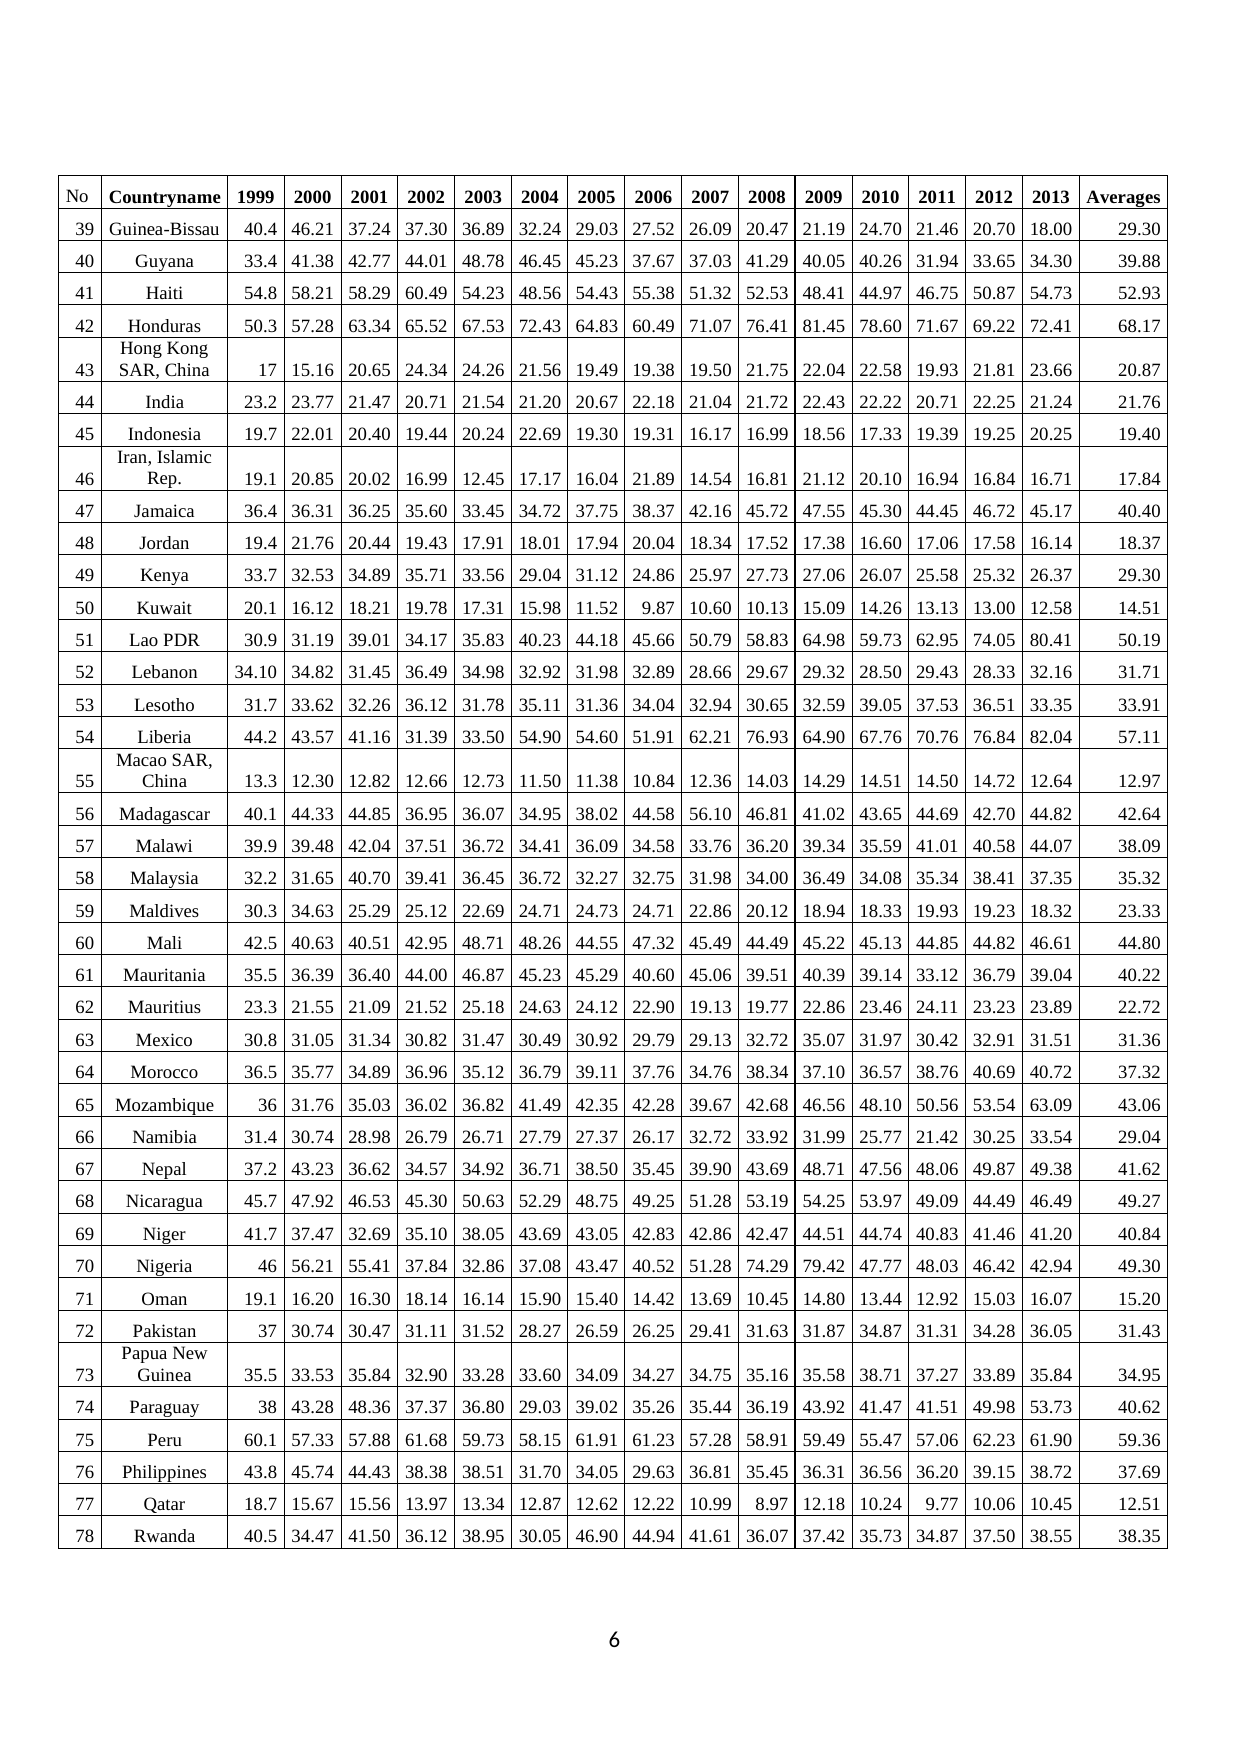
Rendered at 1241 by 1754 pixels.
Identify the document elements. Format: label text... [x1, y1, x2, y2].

table_cell 45.23 [512, 955, 567, 986]
table_cell 39.14 [853, 955, 908, 986]
table_cell 50.56 [909, 1084, 965, 1116]
table_cell 18.56 [796, 414, 852, 446]
table_cell 13.34 [455, 1484, 511, 1515]
table_cell Peru [102, 1420, 227, 1451]
table_cell 44.33 [285, 793, 341, 824]
table_cell 24.34 [398, 338, 454, 381]
table_cell 21.72 [739, 382, 794, 413]
table_cell 41.51 [909, 1387, 965, 1418]
table_cell 16.71 [1023, 447, 1079, 489]
table_cell 34.89 [342, 1052, 397, 1083]
table_cell 12.62 [568, 1484, 624, 1515]
table_cell 13.44 [853, 1278, 908, 1309]
table_cell 22.69 [455, 890, 511, 922]
table_cell 71 [59, 1278, 101, 1309]
table_cell 16.60 [853, 523, 908, 554]
table_cell 48.71 [796, 1149, 852, 1180]
table_cell 36.81 [682, 1452, 738, 1483]
table_cell 79.42 [796, 1246, 852, 1277]
table_header 2009 [796, 176, 852, 207]
table_cell 44.85 [342, 793, 397, 824]
table_cell 41.46 [966, 1214, 1022, 1245]
table_cell 39.05 [853, 685, 908, 716]
table_cell 38.95 [455, 1516, 511, 1548]
table_cell Hong Kong SAR, China [102, 338, 227, 381]
table_cell 39.67 [682, 1084, 738, 1116]
table_cell 47.77 [853, 1246, 908, 1277]
table_cell 46.42 [966, 1246, 1022, 1277]
table_cell 43.92 [796, 1387, 852, 1418]
table_cell 42.77 [342, 241, 397, 272]
table_cell 34.95 [1080, 1343, 1167, 1386]
table_cell 41.61 [682, 1516, 738, 1548]
table_cell 36.07 [739, 1516, 794, 1548]
table_cell 55.38 [625, 273, 681, 304]
table_cell 37.42 [796, 1516, 852, 1548]
table_cell 33.28 [455, 1343, 511, 1386]
table_cell 35.32 [1080, 858, 1167, 889]
table_cell Madagascar [102, 793, 227, 824]
table_cell 14.80 [796, 1278, 852, 1309]
table_cell 31.45 [342, 652, 397, 683]
table_cell 41.01 [909, 826, 965, 857]
table_cell 67 [59, 1149, 101, 1180]
table_cell 35.71 [398, 555, 454, 587]
table_cell 57.33 [285, 1420, 341, 1451]
table_header No [59, 176, 101, 207]
table_cell 22.43 [796, 382, 852, 413]
table_cell Mauritania [102, 955, 227, 986]
table_header 2005 [568, 176, 624, 207]
table_cell 33.89 [966, 1343, 1022, 1386]
table_cell 36.72 [512, 858, 567, 889]
table_cell 34.98 [455, 652, 511, 683]
table_cell 20.02 [342, 447, 397, 489]
table_cell 19.13 [682, 987, 738, 1018]
table_cell 59.49 [796, 1420, 852, 1451]
table_cell 19.39 [909, 414, 965, 446]
table_cell 36.12 [398, 1516, 454, 1548]
table_cell 32.75 [625, 858, 681, 889]
table_cell 28.50 [853, 652, 908, 683]
table_cell 23.46 [853, 987, 908, 1018]
table_cell Malawi [102, 826, 227, 857]
table_cell 18.01 [512, 523, 567, 554]
table_cell 44.80 [1080, 923, 1167, 954]
table_cell 31.87 [796, 1311, 852, 1342]
table_cell 38.05 [455, 1214, 511, 1245]
table_cell 10.60 [682, 588, 738, 619]
table_cell 40.4 [228, 209, 284, 240]
table_cell 12.58 [1023, 588, 1079, 619]
table_cell 38.72 [1023, 1452, 1079, 1483]
table_cell 49 [59, 555, 101, 587]
table_cell 74 [59, 1387, 101, 1418]
table_cell 48.36 [342, 1387, 397, 1418]
table_cell 38.71 [853, 1343, 908, 1386]
table_cell 36.72 [455, 826, 511, 857]
table_cell 52.29 [512, 1181, 567, 1212]
table_cell 64 [59, 1052, 101, 1083]
table_cell 22.58 [853, 338, 908, 381]
table_cell 31.4 [228, 1117, 284, 1148]
table_cell 21.52 [398, 987, 454, 1018]
table_cell 19.78 [398, 588, 454, 619]
table_cell 58.15 [512, 1420, 567, 1451]
table_cell 15.56 [342, 1484, 397, 1515]
table_cell 42.64 [1080, 793, 1167, 824]
table_cell 44.43 [342, 1452, 397, 1483]
table_cell 59.36 [1080, 1420, 1167, 1451]
table_cell 31.12 [568, 555, 624, 587]
table_cell 12.51 [1080, 1484, 1167, 1515]
table_cell 34.89 [342, 555, 397, 587]
table_cell Mali [102, 923, 227, 954]
table_cell 58.21 [285, 273, 341, 304]
table_cell 32.16 [1023, 652, 1079, 683]
table_cell 41.62 [1080, 1149, 1167, 1180]
table_cell 15.16 [285, 338, 341, 381]
table_cell 40.72 [1023, 1052, 1079, 1083]
table_cell 60 [59, 923, 101, 954]
table_cell 15.20 [1080, 1278, 1167, 1309]
table_cell 31.05 [285, 1020, 341, 1051]
table_cell 33.53 [285, 1343, 341, 1386]
table_cell 34.82 [285, 652, 341, 683]
table_cell 20.65 [342, 338, 397, 381]
table_cell 49.30 [1080, 1246, 1167, 1277]
table_cell Morocco [102, 1052, 227, 1083]
table_cell 23.3 [228, 987, 284, 1018]
table_cell 48.56 [512, 273, 567, 304]
table_cell 17.33 [853, 414, 908, 446]
table_cell 21.54 [455, 382, 511, 413]
table_cell 28.33 [966, 652, 1022, 683]
table_cell Lebanon [102, 652, 227, 683]
table_cell 36.02 [398, 1084, 454, 1116]
table_cell 42.68 [739, 1084, 794, 1116]
table_cell 32.90 [398, 1343, 454, 1386]
table_cell 32.91 [966, 1020, 1022, 1051]
table_cell 48.26 [512, 923, 567, 954]
table_cell 24.63 [512, 987, 567, 1018]
table_cell 29.13 [682, 1020, 738, 1051]
table_cell 20.71 [398, 382, 454, 413]
table_cell 35.77 [285, 1052, 341, 1083]
table_cell 31.51 [1023, 1020, 1079, 1051]
table_cell 25.77 [853, 1117, 908, 1148]
table_cell 19.30 [568, 414, 624, 446]
table_cell 17.52 [739, 523, 794, 554]
table_cell 31.78 [455, 685, 511, 716]
table_cell 43.65 [853, 793, 908, 824]
table_cell 33.7 [228, 555, 284, 587]
table_header 2011 [909, 176, 965, 207]
table_cell 13.00 [966, 588, 1022, 619]
table_cell 29.67 [739, 652, 794, 683]
table_cell 57.28 [285, 305, 341, 337]
table_cell 43.47 [568, 1246, 624, 1277]
table_cell 47.32 [625, 923, 681, 954]
table_cell 61 [59, 955, 101, 986]
table_cell 26.07 [853, 555, 908, 587]
table_cell 19.1 [228, 447, 284, 489]
table_cell 21.75 [739, 338, 794, 381]
table_cell 63 [59, 1020, 101, 1051]
table_cell 16.30 [342, 1278, 397, 1309]
table_cell 61.90 [1023, 1420, 1079, 1451]
table_cell 33.35 [1023, 685, 1079, 716]
table_cell 21.20 [512, 382, 567, 413]
table_cell 25.58 [909, 555, 965, 587]
table_cell 37.37 [398, 1387, 454, 1418]
table_cell 22.01 [285, 414, 341, 446]
table_cell 71.07 [682, 305, 738, 337]
table_cell 19.4 [228, 523, 284, 554]
table_cell 62.23 [966, 1420, 1022, 1451]
table_cell 37.24 [342, 209, 397, 240]
table_cell 10.84 [625, 749, 681, 792]
table_cell 29.30 [1080, 555, 1167, 587]
table_cell 45.7 [228, 1181, 284, 1212]
table_cell 51.28 [682, 1181, 738, 1212]
table_cell 26.79 [398, 1117, 454, 1148]
table_cell 48.10 [853, 1084, 908, 1116]
table_cell 30.05 [512, 1516, 567, 1548]
table_cell 30.8 [228, 1020, 284, 1051]
table_cell 57.06 [909, 1420, 965, 1451]
table_cell Guinea-Bissau [102, 209, 227, 240]
table_cell 37.2 [228, 1149, 284, 1180]
table_cell 16.07 [1023, 1278, 1079, 1309]
table_cell 22.72 [1080, 987, 1167, 1018]
table_cell 21.42 [909, 1117, 965, 1148]
table_cell 39.48 [285, 826, 341, 857]
table_cell 34.08 [853, 858, 908, 889]
table_cell Nepal [102, 1149, 227, 1180]
table_cell 43 [59, 338, 101, 381]
table_cell Qatar [102, 1484, 227, 1515]
table_cell 44.82 [966, 923, 1022, 954]
table_cell 23.77 [285, 382, 341, 413]
table_cell 68.17 [1080, 305, 1167, 337]
table_cell 37 [228, 1311, 284, 1342]
table_cell 54.25 [796, 1181, 852, 1212]
table_cell 42.04 [342, 826, 397, 857]
table_cell 40.70 [342, 858, 397, 889]
table_cell 36.49 [796, 858, 852, 889]
table_cell 36.20 [909, 1452, 965, 1483]
table_cell Philippines [102, 1452, 227, 1483]
table_cell Kuwait [102, 588, 227, 619]
table_cell 51.32 [682, 273, 738, 304]
table_cell 33.45 [455, 491, 511, 522]
table_cell 35.45 [625, 1149, 681, 1180]
table_cell 40.26 [853, 241, 908, 272]
table_cell 44.69 [909, 793, 965, 824]
table_cell 14.54 [682, 447, 738, 489]
table_cell 16.04 [568, 447, 624, 489]
table_cell 36.40 [342, 955, 397, 986]
table_cell 30.3 [228, 890, 284, 922]
table_cell 32.2 [228, 858, 284, 889]
table_cell 36.4 [228, 491, 284, 522]
table_cell 49.87 [966, 1149, 1022, 1180]
table_cell 51.28 [682, 1246, 738, 1277]
table_cell 18.37 [1080, 523, 1167, 554]
table_cell 23.33 [1080, 890, 1167, 922]
table_cell 24.11 [909, 987, 965, 1018]
table_cell 21.81 [966, 338, 1022, 381]
table_cell 36.45 [455, 858, 511, 889]
table_cell 32.59 [796, 685, 852, 716]
table_cell 48.06 [909, 1149, 965, 1180]
table_cell 57 [59, 826, 101, 857]
table_cell Macao SAR, China [102, 749, 227, 792]
table_cell 19.93 [909, 338, 965, 381]
table_cell 64.83 [568, 305, 624, 337]
table_cell 32.89 [625, 652, 681, 683]
table_cell 17.17 [512, 447, 567, 489]
table_cell 38.34 [739, 1052, 794, 1083]
table_cell 48.71 [455, 923, 511, 954]
table_cell 34.41 [512, 826, 567, 857]
table_cell 37.30 [398, 209, 454, 240]
table_cell 43.57 [285, 717, 341, 748]
table_cell 29.03 [512, 1387, 567, 1418]
table_cell 35.84 [1023, 1343, 1079, 1386]
table_cell 74.29 [739, 1246, 794, 1277]
table_cell 17.31 [455, 588, 511, 619]
table_cell 27.79 [512, 1117, 567, 1148]
table_cell 12.82 [342, 749, 397, 792]
table_cell 26.17 [625, 1117, 681, 1148]
table_cell 45.74 [285, 1452, 341, 1483]
table_cell 18.21 [342, 588, 397, 619]
table_cell 40.83 [909, 1214, 965, 1245]
table_header 2013 [1023, 176, 1079, 207]
table_cell 19.23 [966, 890, 1022, 922]
table_cell 44.85 [909, 923, 965, 954]
table_cell 36.19 [739, 1387, 794, 1418]
table_cell 34.87 [909, 1516, 965, 1548]
table_header Countryname [102, 176, 227, 207]
table_cell 26.59 [568, 1311, 624, 1342]
table_cell 19.93 [909, 890, 965, 922]
table_cell 23.89 [1023, 987, 1079, 1018]
table_cell 8.97 [739, 1484, 794, 1515]
table_cell 21.76 [285, 523, 341, 554]
table_cell 24.71 [512, 890, 567, 922]
table_cell 23.66 [1023, 338, 1079, 381]
table_cell 42.16 [682, 491, 738, 522]
table_cell 53.73 [1023, 1387, 1079, 1418]
table_cell 17.91 [455, 523, 511, 554]
table_cell 34.76 [682, 1052, 738, 1083]
table_cell 29.03 [568, 209, 624, 240]
table_cell 54.73 [1023, 273, 1079, 304]
table_cell 30.74 [285, 1311, 341, 1342]
table_cell 57.28 [682, 1420, 738, 1451]
table_cell 31.11 [398, 1311, 454, 1342]
table_cell 13.3 [228, 749, 284, 792]
table_cell 34.04 [625, 685, 681, 716]
table_cell 29.41 [682, 1311, 738, 1342]
table_cell 37.75 [568, 491, 624, 522]
table_cell 81.45 [796, 305, 852, 337]
table_cell 19.49 [568, 338, 624, 381]
table_cell 61.23 [625, 1420, 681, 1451]
table_cell 41.49 [512, 1084, 567, 1116]
table_cell 70 [59, 1246, 101, 1277]
table_cell 12.73 [455, 749, 511, 792]
table_cell 48 [59, 523, 101, 554]
table_cell 36.56 [853, 1452, 908, 1483]
table_cell 44.55 [568, 923, 624, 954]
table_header 2003 [455, 176, 511, 207]
table_cell 45.22 [796, 923, 852, 954]
table_cell 27.06 [796, 555, 852, 587]
table_cell 43.69 [739, 1149, 794, 1180]
table_cell 32.72 [739, 1020, 794, 1051]
table_cell 31.47 [455, 1020, 511, 1051]
table_cell 35.26 [625, 1387, 681, 1418]
table_cell 34.92 [455, 1149, 511, 1180]
table_cell 35.10 [398, 1214, 454, 1245]
table_cell 34.47 [285, 1516, 341, 1548]
table_cell 19.40 [1080, 414, 1167, 446]
table_cell 12.18 [796, 1484, 852, 1515]
table_cell 21.46 [909, 209, 965, 240]
table_cell 18.33 [853, 890, 908, 922]
table_cell 41.16 [342, 717, 397, 748]
table_cell 17.84 [1080, 447, 1167, 489]
table_cell 36.79 [512, 1052, 567, 1083]
table_cell Kenya [102, 555, 227, 587]
table_cell 36.71 [512, 1149, 567, 1180]
table_cell 46.87 [455, 955, 511, 986]
table_cell 40.23 [512, 620, 567, 651]
table_cell 37.67 [625, 241, 681, 272]
table_cell 46.56 [796, 1084, 852, 1116]
table_cell 45.06 [682, 955, 738, 986]
table_header 2006 [625, 176, 681, 207]
table_cell 44.58 [625, 793, 681, 824]
table_cell 38.55 [1023, 1516, 1079, 1548]
table_cell Haiti [102, 273, 227, 304]
table_cell 65.52 [398, 305, 454, 337]
table_cell 32.53 [285, 555, 341, 587]
table_cell 42.28 [625, 1084, 681, 1116]
table_cell 32.24 [512, 209, 567, 240]
table_cell 24.12 [568, 987, 624, 1018]
table_cell 33.92 [739, 1117, 794, 1148]
table_cell 49.09 [909, 1181, 965, 1212]
table_cell 77 [59, 1484, 101, 1515]
table_cell 38 [228, 1387, 284, 1418]
table_cell 62.95 [909, 620, 965, 651]
table_cell 15.90 [512, 1278, 567, 1309]
table_cell 18.14 [398, 1278, 454, 1309]
table_cell 10.45 [739, 1278, 794, 1309]
table_cell 12.92 [909, 1278, 965, 1309]
table_cell 31.71 [1080, 652, 1167, 683]
table_cell 37.10 [796, 1052, 852, 1083]
table_cell 60.49 [625, 305, 681, 337]
table_cell 16.84 [966, 447, 1022, 489]
table_cell 21.47 [342, 382, 397, 413]
table_cell 30.25 [966, 1117, 1022, 1148]
table_cell 43.23 [285, 1149, 341, 1180]
table_cell 14.42 [625, 1278, 681, 1309]
table_cell 72 [59, 1311, 101, 1342]
table_cell 51 [59, 620, 101, 651]
table_cell 58 [59, 858, 101, 889]
table_cell 31.65 [285, 858, 341, 889]
table_cell 61.91 [568, 1420, 624, 1451]
table_cell 42.70 [966, 793, 1022, 824]
table_cell 44.94 [625, 1516, 681, 1548]
table_cell 31.94 [909, 241, 965, 272]
table_cell 54.43 [568, 273, 624, 304]
table_cell 35.60 [398, 491, 454, 522]
table_cell 48.03 [909, 1246, 965, 1277]
table_cell 71.67 [909, 305, 965, 337]
table_cell 44.82 [1023, 793, 1079, 824]
table_cell 25.12 [398, 890, 454, 922]
table_cell 36.12 [398, 685, 454, 716]
table_cell 47 [59, 491, 101, 522]
table_cell 29.63 [625, 1452, 681, 1483]
table_cell 76.84 [966, 717, 1022, 748]
table_cell 15.67 [285, 1484, 341, 1515]
table_cell 38.41 [966, 858, 1022, 889]
table_cell 31.36 [1080, 1020, 1167, 1051]
table_cell 45.17 [1023, 491, 1079, 522]
table_cell 36.07 [455, 793, 511, 824]
table_cell 39.11 [568, 1052, 624, 1083]
table_cell 33.60 [512, 1343, 567, 1386]
table_cell 55.41 [342, 1246, 397, 1277]
table_cell 45.13 [853, 923, 908, 954]
table_cell 44.01 [398, 241, 454, 272]
table_cell 25.18 [455, 987, 511, 1018]
table_cell 26.25 [625, 1311, 681, 1342]
table_cell 53.54 [966, 1084, 1022, 1116]
table_cell 15.98 [512, 588, 567, 619]
table_cell 37.35 [1023, 858, 1079, 889]
table_cell 26.37 [1023, 555, 1079, 587]
table_header 2008 [739, 176, 794, 207]
table_cell 39.90 [682, 1149, 738, 1180]
table_cell 60.49 [398, 273, 454, 304]
table_cell 43.69 [512, 1214, 567, 1245]
table_cell 19.7 [228, 414, 284, 446]
table_cell 59.73 [853, 620, 908, 651]
table_cell 35.5 [228, 1343, 284, 1386]
table_cell 44.45 [909, 491, 965, 522]
table_cell 64.98 [796, 620, 852, 651]
table_cell 40.60 [625, 955, 681, 986]
table_cell 76.93 [739, 717, 794, 748]
table_cell 21.12 [796, 447, 852, 489]
table_cell 18.94 [796, 890, 852, 922]
table_cell 16.17 [682, 414, 738, 446]
table_cell 49.38 [1023, 1149, 1079, 1180]
table_cell Mauritius [102, 987, 227, 1018]
table_cell 29.32 [796, 652, 852, 683]
table_cell 40.62 [1080, 1387, 1167, 1418]
table_cell 44.49 [966, 1181, 1022, 1212]
table_cell 37.84 [398, 1246, 454, 1277]
table_cell 46.75 [909, 273, 965, 304]
table_cell 23.2 [228, 382, 284, 413]
table_cell 42.95 [398, 923, 454, 954]
table_cell 16.99 [398, 447, 454, 489]
table_cell 49.27 [1080, 1181, 1167, 1212]
table_cell 22.69 [512, 414, 567, 446]
table_cell 22.25 [966, 382, 1022, 413]
table_cell 44.97 [853, 273, 908, 304]
table_cell 14.50 [909, 749, 965, 792]
table_cell 33.62 [285, 685, 341, 716]
table_cell 44.18 [568, 620, 624, 651]
table_cell 17.58 [966, 523, 1022, 554]
table_cell 36.49 [398, 652, 454, 683]
table_header 2010 [853, 176, 908, 207]
table_cell 33.56 [455, 555, 511, 587]
table_cell 31.31 [909, 1311, 965, 1342]
table_cell Guyana [102, 241, 227, 272]
table_cell 22.22 [853, 382, 908, 413]
table_cell 34.30 [1023, 241, 1079, 272]
table_cell 30.42 [909, 1020, 965, 1051]
table_cell 45 [59, 414, 101, 446]
table_cell 29.04 [1080, 1117, 1167, 1148]
table_cell 59 [59, 890, 101, 922]
table_cell 31.97 [853, 1020, 908, 1051]
table_cell 31.19 [285, 620, 341, 651]
table_cell 41.29 [739, 241, 794, 272]
table_cell 46.61 [1023, 923, 1079, 954]
table_cell 35.03 [342, 1084, 397, 1116]
table_cell 41.38 [285, 241, 341, 272]
table_cell 36.39 [285, 955, 341, 986]
table_cell 32.92 [512, 652, 567, 683]
table_cell 30.49 [512, 1020, 567, 1051]
table_cell 16.12 [285, 588, 341, 619]
table_cell 57.11 [1080, 717, 1167, 748]
table_cell 35.07 [796, 1020, 852, 1051]
table_cell 73 [59, 1343, 101, 1386]
table_cell 36.80 [455, 1387, 511, 1418]
table_cell 34.05 [568, 1452, 624, 1483]
table_cell 36.79 [966, 955, 1022, 986]
table_cell 19.77 [739, 987, 794, 1018]
table_cell 28.27 [512, 1311, 567, 1342]
table_cell 32.72 [682, 1117, 738, 1148]
table_cell 63.34 [342, 305, 397, 337]
table_cell Maldives [102, 890, 227, 922]
table_cell 40.63 [285, 923, 341, 954]
table_cell 24.26 [455, 338, 511, 381]
table_cell 42.86 [682, 1214, 738, 1245]
table_cell 39.9 [228, 826, 284, 857]
table_cell 14.03 [739, 749, 794, 792]
table_cell 14.51 [853, 749, 908, 792]
table_cell 30.74 [285, 1117, 341, 1148]
table_cell 32.26 [342, 685, 397, 716]
table_cell 13.13 [909, 588, 965, 619]
table_cell 12.64 [1023, 749, 1079, 792]
table_cell 37.32 [1080, 1052, 1167, 1083]
table_cell 10.13 [739, 588, 794, 619]
table_cell 43.8 [228, 1452, 284, 1483]
table_cell 66 [59, 1117, 101, 1148]
table_header 2002 [398, 176, 454, 207]
table_cell 11.52 [568, 588, 624, 619]
table_cell 47.55 [796, 491, 852, 522]
table_cell 22.18 [625, 382, 681, 413]
table_cell 39.88 [1080, 241, 1167, 272]
table_cell 14.51 [1080, 588, 1167, 619]
table_cell 61.68 [398, 1420, 454, 1451]
table_cell 16.14 [1023, 523, 1079, 554]
table_cell 55.47 [853, 1420, 908, 1451]
table_cell 33.65 [966, 241, 1022, 272]
table_cell 26.09 [682, 209, 738, 240]
table_cell 46.21 [285, 209, 341, 240]
table_cell 18.7 [228, 1484, 284, 1515]
table_cell 43.28 [285, 1387, 341, 1418]
table_cell 34.87 [853, 1311, 908, 1342]
table_cell 31.63 [739, 1311, 794, 1342]
table_cell 52 [59, 652, 101, 683]
table_cell 39.01 [342, 620, 397, 651]
table_cell 12.97 [1080, 749, 1167, 792]
table_cell 40.5 [228, 1516, 284, 1548]
table_cell 74.05 [966, 620, 1022, 651]
table_cell 40.52 [625, 1246, 681, 1277]
table_cell 19.25 [966, 414, 1022, 446]
table_header Averages [1080, 176, 1167, 207]
table_cell 50.79 [682, 620, 738, 651]
table_cell 44.49 [739, 923, 794, 954]
table_cell 67.53 [455, 305, 511, 337]
table_cell 21.55 [285, 987, 341, 1018]
table_cell 59.73 [455, 1420, 511, 1451]
table_cell 36.96 [398, 1052, 454, 1083]
table_cell 20.12 [739, 890, 794, 922]
table_cell 41.7 [228, 1214, 284, 1245]
table_cell 41.50 [342, 1516, 397, 1548]
table_cell 34.57 [398, 1149, 454, 1180]
table_cell 20.71 [909, 382, 965, 413]
table_cell 32.94 [682, 685, 738, 716]
table_cell Lao PDR [102, 620, 227, 651]
table_cell 45.29 [568, 955, 624, 986]
table_cell 32.86 [455, 1246, 511, 1277]
table_cell 50.63 [455, 1181, 511, 1212]
table_cell 78.60 [853, 305, 908, 337]
table_cell 14.72 [966, 749, 1022, 792]
table_cell 64.90 [796, 717, 852, 748]
table_header 2000 [285, 176, 341, 207]
table_cell 37.08 [512, 1246, 567, 1277]
table_cell 17.06 [909, 523, 965, 554]
table_cell 13.97 [398, 1484, 454, 1515]
table_cell 72.41 [1023, 305, 1079, 337]
table_cell 46.72 [966, 491, 1022, 522]
table_cell 78 [59, 1516, 101, 1548]
table_cell 54.8 [228, 273, 284, 304]
table_cell 50.19 [1080, 620, 1167, 651]
table_cell 70.76 [909, 717, 965, 748]
table_cell 41.20 [1023, 1214, 1079, 1245]
table_cell 44.00 [398, 955, 454, 986]
table_cell 34.00 [739, 858, 794, 889]
table_cell 30.65 [739, 685, 794, 716]
table_cell 50.87 [966, 273, 1022, 304]
table_cell 36.5 [228, 1052, 284, 1083]
table_cell 33.4 [228, 241, 284, 272]
table_cell 11.38 [568, 749, 624, 792]
table_cell 12.45 [455, 447, 511, 489]
table_cell 22.90 [625, 987, 681, 1018]
table_cell 44.2 [228, 717, 284, 748]
table_cell 80.41 [1023, 620, 1079, 651]
table_cell 40.05 [796, 241, 852, 272]
table_cell 42.5 [228, 923, 284, 954]
table_cell 31.52 [455, 1311, 511, 1342]
table_cell 26.71 [455, 1117, 511, 1148]
table_cell 22.04 [796, 338, 852, 381]
table_cell 25.32 [966, 555, 1022, 587]
table_cell 54 [59, 717, 101, 748]
table_cell 23.23 [966, 987, 1022, 1018]
table_cell 45.23 [568, 241, 624, 272]
table_cell 40.51 [342, 923, 397, 954]
table_cell 25.29 [342, 890, 397, 922]
table_cell 34.75 [682, 1343, 738, 1386]
table_cell 46.53 [342, 1181, 397, 1212]
table_cell 12.30 [285, 749, 341, 792]
table_cell 38.02 [568, 793, 624, 824]
table_cell 24.71 [625, 890, 681, 922]
table_cell 36.05 [1023, 1311, 1079, 1342]
table_cell 36.20 [739, 826, 794, 857]
table_cell 34.63 [285, 890, 341, 922]
table_cell Liberia [102, 717, 227, 748]
table_cell 53.97 [853, 1181, 908, 1212]
table_cell 34.28 [966, 1311, 1022, 1342]
table_cell 46.90 [568, 1516, 624, 1548]
table_cell 20.47 [739, 209, 794, 240]
table_cell 31.36 [568, 685, 624, 716]
table_cell 15.03 [966, 1278, 1022, 1309]
table_cell 37.51 [398, 826, 454, 857]
table_cell 38.76 [909, 1052, 965, 1083]
table_cell Rwanda [102, 1516, 227, 1548]
table_cell 36 [228, 1084, 284, 1116]
table_cell Papua New Guinea [102, 1343, 227, 1386]
table_cell 69 [59, 1214, 101, 1245]
table_cell Niger [102, 1214, 227, 1245]
table_cell Paraguay [102, 1387, 227, 1418]
table_cell 20.40 [342, 414, 397, 446]
table_cell 82.04 [1023, 717, 1079, 748]
table_cell 24.73 [568, 890, 624, 922]
table_cell 24.70 [853, 209, 908, 240]
table_cell 34.09 [568, 1343, 624, 1386]
table_cell 19.1 [228, 1278, 284, 1309]
table_cell 54.90 [512, 717, 567, 748]
table_cell 37.53 [909, 685, 965, 716]
table_cell 44.51 [796, 1214, 852, 1245]
table_cell 45.66 [625, 620, 681, 651]
table_cell 76 [59, 1452, 101, 1483]
table_cell 35.5 [228, 955, 284, 986]
table_cell 36.57 [853, 1052, 908, 1083]
table_cell 10.99 [682, 1484, 738, 1515]
table_cell 35.83 [455, 620, 511, 651]
table_cell 50 [59, 588, 101, 619]
table_cell 34.10 [228, 652, 284, 683]
table_cell Jamaica [102, 491, 227, 522]
table_cell 31.34 [342, 1020, 397, 1051]
table_cell 16.14 [455, 1278, 511, 1309]
table_cell 37.50 [966, 1516, 1022, 1548]
table_cell 18.32 [1023, 890, 1079, 922]
table_cell 30.92 [568, 1020, 624, 1051]
table_cell 75 [59, 1420, 101, 1451]
table_cell 21.89 [625, 447, 681, 489]
table_cell 36.31 [796, 1452, 852, 1483]
table_cell 33.50 [455, 717, 511, 748]
table_cell 18.00 [1023, 209, 1079, 240]
table_cell 17 [228, 338, 284, 381]
table_cell 30.47 [342, 1311, 397, 1342]
table_cell 42.35 [568, 1084, 624, 1116]
table_cell 16.99 [739, 414, 794, 446]
table_cell 27.73 [739, 555, 794, 587]
table_cell 17.94 [568, 523, 624, 554]
table_header 2012 [966, 176, 1022, 207]
table_cell Namibia [102, 1117, 227, 1148]
table_cell 56 [59, 793, 101, 824]
table_cell 37.69 [1080, 1452, 1167, 1483]
table_cell 52.93 [1080, 273, 1167, 304]
table_cell 58.91 [739, 1420, 794, 1451]
table_cell 32.69 [342, 1214, 397, 1245]
table_cell 53 [59, 685, 101, 716]
table_cell 44 [59, 382, 101, 413]
table_cell 21.24 [1023, 382, 1079, 413]
table_cell 46.49 [1023, 1181, 1079, 1212]
table_cell 20.85 [285, 447, 341, 489]
table_cell 19.43 [398, 523, 454, 554]
table_cell 65 [59, 1084, 101, 1116]
table_cell 40.22 [1080, 955, 1167, 986]
table_cell 33.76 [682, 826, 738, 857]
table_cell 49.25 [625, 1181, 681, 1212]
table_cell 34.95 [512, 793, 567, 824]
table_cell Nicaragua [102, 1181, 227, 1212]
table_cell 16.20 [285, 1278, 341, 1309]
table_cell 29.43 [909, 652, 965, 683]
table_cell 37.76 [625, 1052, 681, 1083]
table_cell Malaysia [102, 858, 227, 889]
table_cell 25.97 [682, 555, 738, 587]
table_cell 37.47 [285, 1214, 341, 1245]
table_cell 20.10 [853, 447, 908, 489]
table_cell 41 [59, 273, 101, 304]
table_cell Mexico [102, 1020, 227, 1051]
table_cell 29.30 [1080, 209, 1167, 240]
table_cell 39.15 [966, 1452, 1022, 1483]
table_cell Pakistan [102, 1311, 227, 1342]
table_cell 44.07 [1023, 826, 1079, 857]
table_header 2007 [682, 176, 738, 207]
table_cell 30.82 [398, 1020, 454, 1051]
table_cell 42.83 [625, 1214, 681, 1245]
table_cell 22.86 [796, 987, 852, 1018]
table_cell 35.73 [853, 1516, 908, 1548]
table_cell 28.66 [682, 652, 738, 683]
table_cell 33.54 [1023, 1117, 1079, 1148]
table_cell 56.21 [285, 1246, 341, 1277]
table_cell 36.62 [342, 1149, 397, 1180]
table_cell 31.98 [682, 858, 738, 889]
table_cell 28.98 [342, 1117, 397, 1148]
table_cell 39.41 [398, 858, 454, 889]
table_cell 36.09 [568, 826, 624, 857]
table_cell 19.38 [625, 338, 681, 381]
table_cell 20.70 [966, 209, 1022, 240]
table_cell 45.30 [398, 1181, 454, 1212]
table_cell 63.09 [1023, 1084, 1079, 1116]
table_cell 40 [59, 241, 101, 272]
table_cell 9.77 [909, 1484, 965, 1515]
table_cell 34.58 [625, 826, 681, 857]
table_cell 20.1 [228, 588, 284, 619]
table_cell 62.21 [682, 717, 738, 748]
table_cell 19.50 [682, 338, 738, 381]
table_cell 52.53 [739, 273, 794, 304]
table_cell Jordan [102, 523, 227, 554]
table_cell 38.50 [568, 1149, 624, 1180]
table_cell 31.39 [398, 717, 454, 748]
table_cell 40.69 [966, 1052, 1022, 1083]
table_cell 21.09 [342, 987, 397, 1018]
table_cell 41.47 [853, 1387, 908, 1418]
table_cell 46 [228, 1246, 284, 1277]
table_cell 21.56 [512, 338, 567, 381]
table_cell Mozambique [102, 1084, 227, 1116]
table_cell 41.02 [796, 793, 852, 824]
table_cell 31.98 [568, 652, 624, 683]
table_cell 14.29 [796, 749, 852, 792]
table_cell 31.70 [512, 1452, 567, 1483]
table_cell 35.12 [455, 1052, 511, 1083]
table_cell 31.43 [1080, 1311, 1167, 1342]
table_cell 37.03 [682, 241, 738, 272]
table_cell 31.76 [285, 1084, 341, 1116]
table_cell 29.04 [512, 555, 567, 587]
table_cell 47.56 [853, 1149, 908, 1180]
table_cell 35.44 [682, 1387, 738, 1418]
table_cell 39.34 [796, 826, 852, 857]
table_cell 51.91 [625, 717, 681, 748]
table_cell 47.92 [285, 1181, 341, 1212]
table_cell 67.76 [853, 717, 908, 748]
table_cell 56.10 [682, 793, 738, 824]
table_cell 45.49 [682, 923, 738, 954]
table_cell 60.1 [228, 1420, 284, 1451]
table_cell 31.7 [228, 685, 284, 716]
table_cell 20.44 [342, 523, 397, 554]
table_cell 15.40 [568, 1278, 624, 1309]
table_cell 39.02 [568, 1387, 624, 1418]
table_cell 44.74 [853, 1214, 908, 1245]
table_cell 16.94 [909, 447, 965, 489]
table_cell 46.81 [739, 793, 794, 824]
table_cell 38.51 [455, 1452, 511, 1483]
table_cell 33.12 [909, 955, 965, 986]
table_cell 42.94 [1023, 1246, 1079, 1277]
table_cell 48.78 [455, 241, 511, 272]
table_cell 38.09 [1080, 826, 1167, 857]
table_cell 16.81 [739, 447, 794, 489]
table_cell 17.38 [796, 523, 852, 554]
table_cell 40.84 [1080, 1214, 1167, 1245]
table_cell 18.34 [682, 523, 738, 554]
table_cell 69.22 [966, 305, 1022, 337]
table_cell 35.34 [909, 858, 965, 889]
table_cell 19.31 [625, 414, 681, 446]
table_cell 13.69 [682, 1278, 738, 1309]
table_cell 21.76 [1080, 382, 1167, 413]
table_cell 62 [59, 987, 101, 1018]
table_cell 42.47 [739, 1214, 794, 1245]
table_cell 40.1 [228, 793, 284, 824]
table_cell 20.24 [455, 414, 511, 446]
table_cell 36.51 [966, 685, 1022, 716]
table_cell Iran, Islamic Rep. [102, 447, 227, 489]
table_cell 34.72 [512, 491, 567, 522]
table_cell 48.41 [796, 273, 852, 304]
table_cell 19.44 [398, 414, 454, 446]
table_cell 39.04 [1023, 955, 1079, 986]
table_cell 33.91 [1080, 685, 1167, 716]
table_cell 55 [59, 749, 101, 792]
table_cell Nigeria [102, 1246, 227, 1277]
table_cell 34.17 [398, 620, 454, 651]
table_cell 50.3 [228, 305, 284, 337]
table_cell 35.11 [512, 685, 567, 716]
table_cell 35.45 [739, 1452, 794, 1483]
table_cell 10.45 [1023, 1484, 1079, 1515]
table_cell 40.40 [1080, 491, 1167, 522]
table_cell 58.83 [739, 620, 794, 651]
table_cell 39 [59, 209, 101, 240]
table_cell 76.41 [739, 305, 794, 337]
table_cell 21.19 [796, 209, 852, 240]
table_header 2004 [512, 176, 567, 207]
table_cell 35.59 [853, 826, 908, 857]
table_cell 35.16 [739, 1343, 794, 1386]
table_cell 24.86 [625, 555, 681, 587]
table_cell 46.45 [512, 241, 567, 272]
table_cell 43.05 [568, 1214, 624, 1245]
table_cell 49.98 [966, 1387, 1022, 1418]
table_cell 9.87 [625, 588, 681, 619]
table_cell 38.38 [398, 1452, 454, 1483]
table_cell 36.95 [398, 793, 454, 824]
table_header 2001 [342, 176, 397, 207]
table_cell 29.79 [625, 1020, 681, 1051]
table_cell 35.84 [342, 1343, 397, 1386]
table_cell 27.37 [568, 1117, 624, 1148]
table_cell 27.52 [625, 209, 681, 240]
table_cell 10.06 [966, 1484, 1022, 1515]
table_cell 38.35 [1080, 1516, 1167, 1548]
table_cell 36.82 [455, 1084, 511, 1116]
table_cell 21.04 [682, 382, 738, 413]
table_cell 20.04 [625, 523, 681, 554]
table_cell Lesotho [102, 685, 227, 716]
table_cell 36.25 [342, 491, 397, 522]
table_cell 54.23 [455, 273, 511, 304]
table_cell 15.09 [796, 588, 852, 619]
table_cell 40.58 [966, 826, 1022, 857]
table_cell 54.60 [568, 717, 624, 748]
table_cell Oman [102, 1278, 227, 1309]
table_cell 35.58 [796, 1343, 852, 1386]
table_cell 20.67 [568, 382, 624, 413]
table_cell 20.25 [1023, 414, 1079, 446]
table_cell 68 [59, 1181, 101, 1212]
table_cell 37.27 [909, 1343, 965, 1386]
table_cell 57.88 [342, 1420, 397, 1451]
table_cell 20.87 [1080, 338, 1167, 381]
table_cell 36.31 [285, 491, 341, 522]
table_cell 42 [59, 305, 101, 337]
table_cell 22.86 [682, 890, 738, 922]
table_cell 12.87 [512, 1484, 567, 1515]
table_cell 11.50 [512, 749, 567, 792]
table_cell 12.22 [625, 1484, 681, 1515]
table_cell 12.66 [398, 749, 454, 792]
table_cell 34.27 [625, 1343, 681, 1386]
table_cell India [102, 382, 227, 413]
table_cell 45.30 [853, 491, 908, 522]
table_cell 12.36 [682, 749, 738, 792]
table_cell Honduras [102, 305, 227, 337]
table_cell 48.75 [568, 1181, 624, 1212]
table_cell 46 [59, 447, 101, 489]
table_cell 31.99 [796, 1117, 852, 1148]
table_cell 58.29 [342, 273, 397, 304]
table_cell 38.37 [625, 491, 681, 522]
table_header 1999 [228, 176, 284, 207]
table_cell 32.27 [568, 858, 624, 889]
table_cell 36.89 [455, 209, 511, 240]
table_cell Indonesia [102, 414, 227, 446]
table_cell 30.9 [228, 620, 284, 651]
table_cell 39.51 [739, 955, 794, 986]
table_cell 53.19 [739, 1181, 794, 1212]
table_cell 45.72 [739, 491, 794, 522]
table_cell 10.24 [853, 1484, 908, 1515]
table_cell 14.26 [853, 588, 908, 619]
table_cell 43.06 [1080, 1084, 1167, 1116]
table_cell 40.39 [796, 955, 852, 986]
table_cell 72.43 [512, 305, 567, 337]
